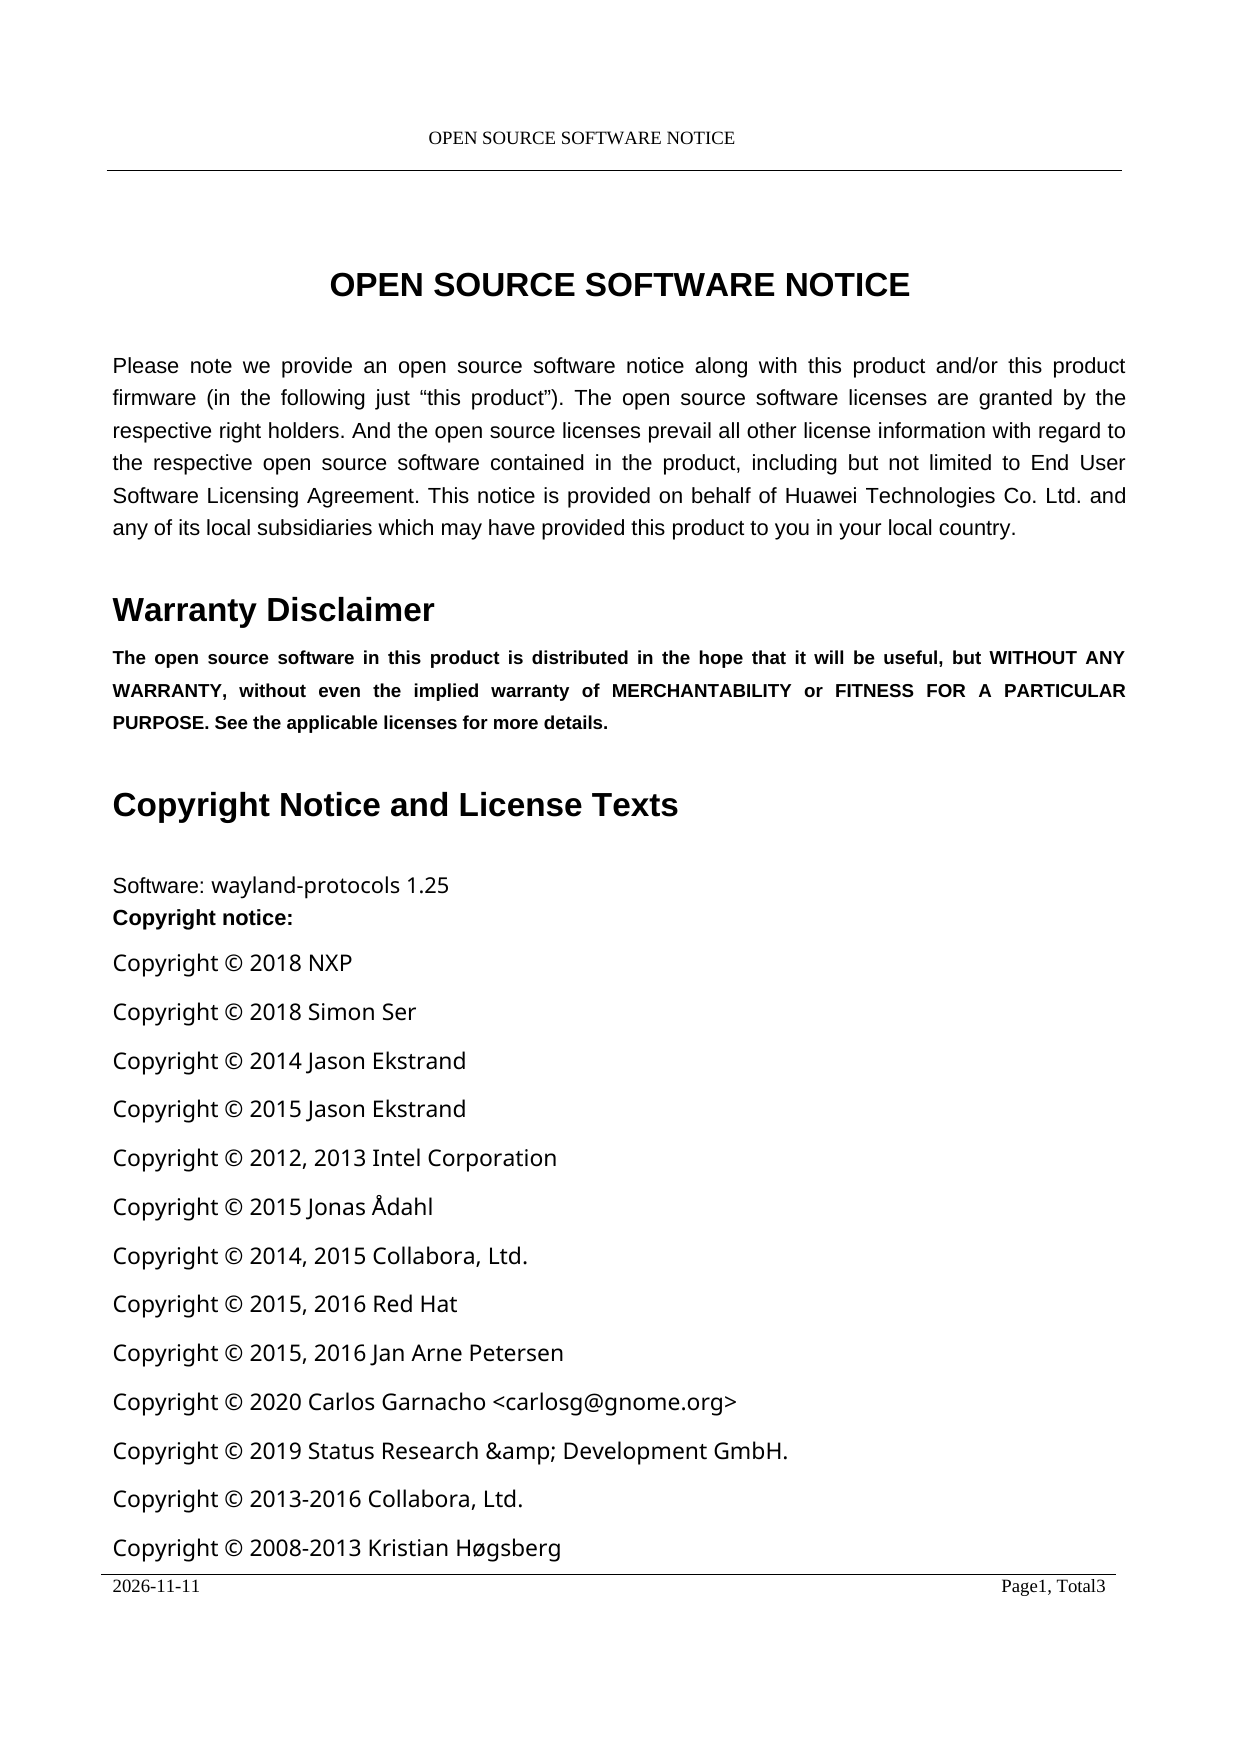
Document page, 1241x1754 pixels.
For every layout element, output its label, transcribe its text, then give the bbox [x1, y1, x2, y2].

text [112, 947, 1128, 1564]
text Software: wayland-protocols 1.25 [112, 869, 1128, 901]
text Please note we provide an open source software notice along with this product and/or this product firmware (in the following just “this product”). The open source software licenses are granted by the respective right holders. And the open source licenses prevail all other license information with regard to the respective open source software contained in the product, including but not limited to End User Software Licensing Agreement. This notice is provided on behalf of Huawei Technologies Co. Ltd. and any of its local subsidiaries which may have provided this product to you in your local country. [112, 349, 1128, 544]
text Copyright notice: [112, 901, 1128, 934]
text OPEN SOURCE SOFTWARE NOTICE [112, 251, 1128, 316]
text Warranty Disclaimer [112, 576, 1128, 641]
text Copyright Notice and License Texts [112, 771, 1128, 836]
text The open source software in this product is distributed in the hope that it will be useful, but WITHOUT ANY WARRANTY, without even the implied warranty of MERCHANTABILITY or FITNESS FOR A PARTICULAR PURPOSE. See the applicable licenses for more details. [112, 641, 1128, 739]
